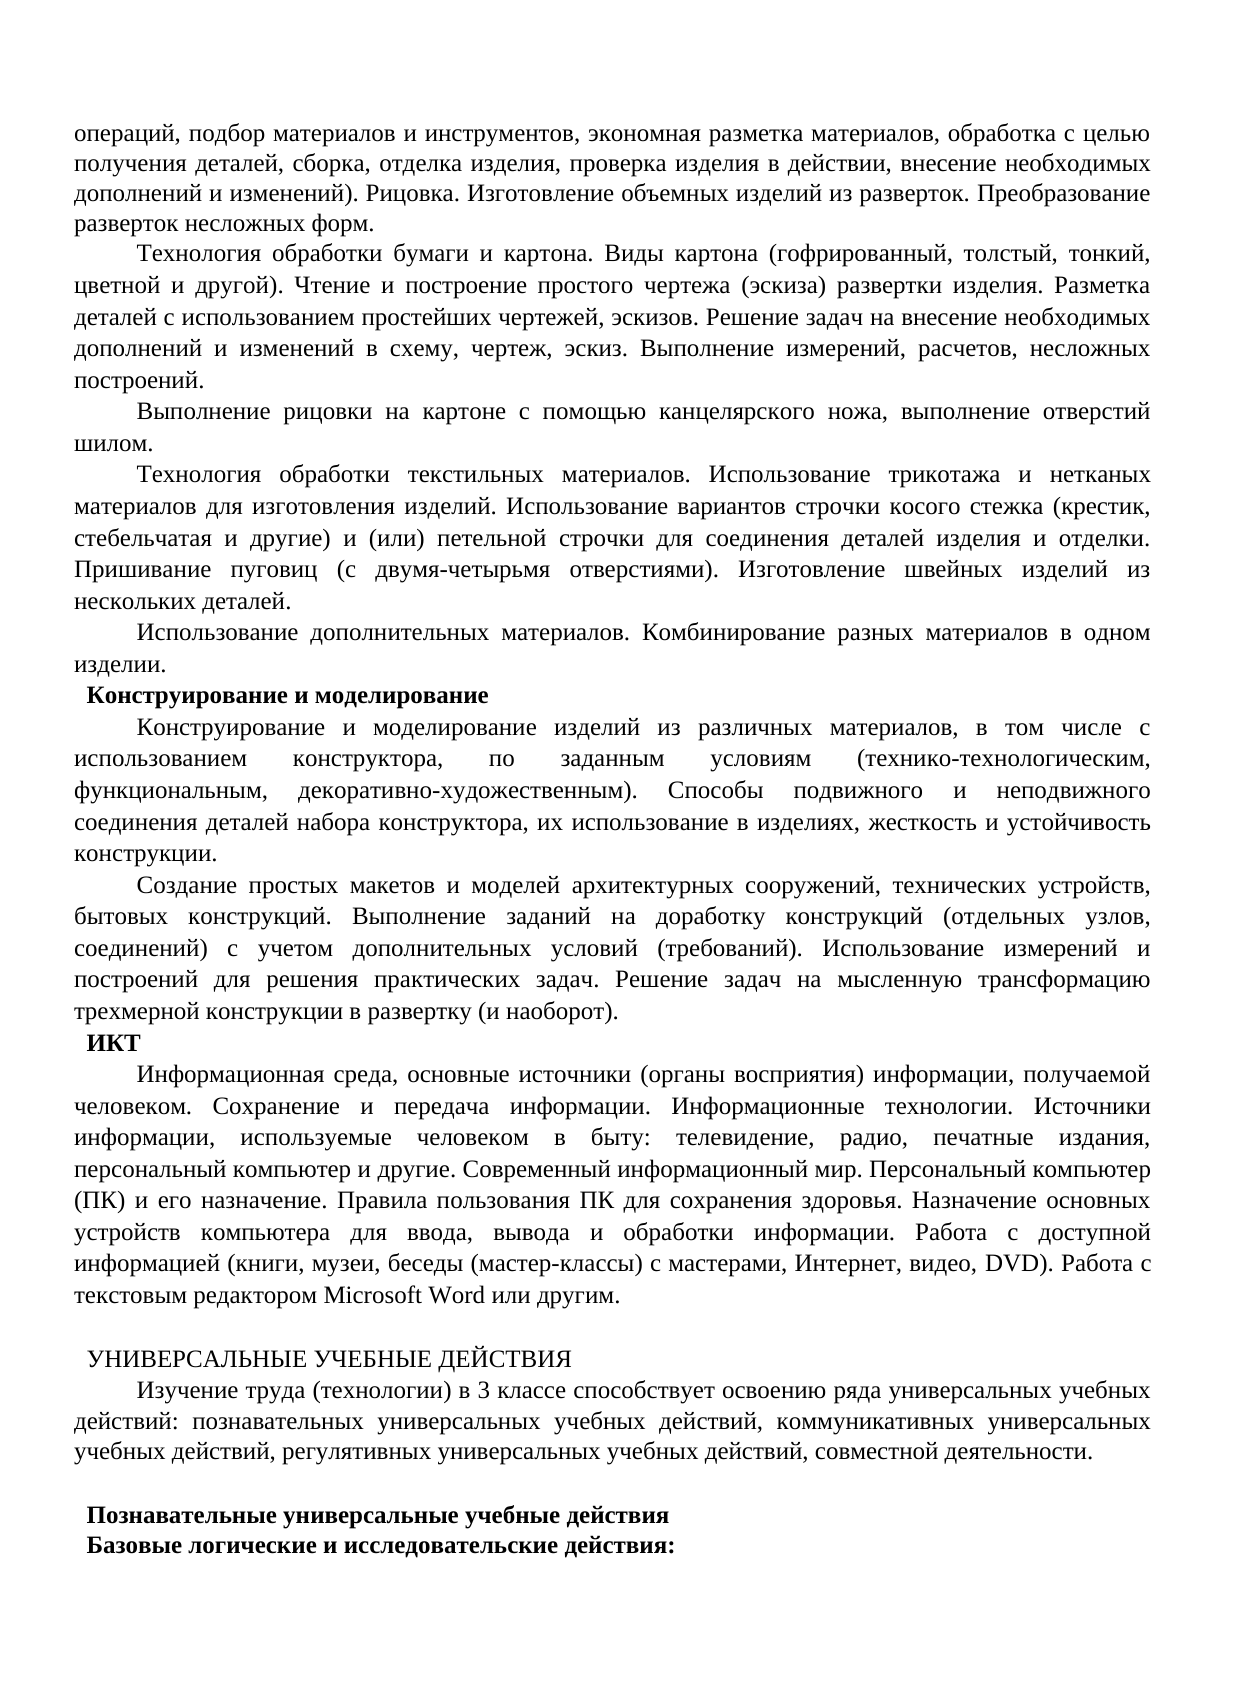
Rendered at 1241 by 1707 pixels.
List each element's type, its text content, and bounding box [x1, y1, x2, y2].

text Базовые логические и исследовательские действия: [86, 1531, 1152, 1559]
text Познавательные универсальные учебные действия [86, 1500, 1152, 1528]
text УНИВЕРСАЛЬНЫЕ УЧЕБНЫЕ ДЕЙСТВИЯ [86, 1344, 1152, 1373]
text Изучение труда (технологии) в 3 классе способствует освоению ряда универсальных учебных действий: познавательных универсальных учебных действий, коммуникативных универсальных учебных действий, регулятивных универсальных учебных действий, совместной деятельности. [74, 1375, 1152, 1465]
text Конструирование и моделирование [86, 680, 1152, 709]
text Технология обработки текстильных материалов. Использование трикотажа и нетканых материалов для изготовления изделий. Использование вариантов строчки косого стежка (крестик, стебельчатая и другие) и (или) петельной строчки для соединения деталей изделия и отделки. Пришивание пуговиц (с двумя-четырьмя отверстиями). Изготовление швейных изделий из нескольких деталей. [74, 459, 1152, 614]
text Технология обработки бумаги и картона. Виды картона (гофрированный, толстый, тонкий, цветной и другой). Чтение и построение простого чертежа (эскиза) развертки изделия. Разметка деталей с использованием простейших чертежей, эскизов. Решение задач на внесение необходимых дополнений и изменений в схему, чертеж, эскиз. Выполнение измерений, расчетов, несложных построений. [74, 238, 1152, 393]
text Создание простых макетов и моделей архитектурных сооружений, технических устройств, бытовых конструкций. Выполнение заданий на доработку конструкций (отдельных узлов, соединений) с учетом дополнительных условий (требований). Использование измерений и построений для решения практических задач. Решение задач на мысленную трансформацию трехмерной конструкции в развертку (и наоборот). [74, 870, 1152, 1025]
text Конструирование и моделирование изделий из различных материалов, в том числе с использованием конструктора, по заданным условиям (технико-технологическим, функциональным, декоративно-художественным). Способы подвижного и неподвижного соединения деталей набора конструктора, их использование в изделиях, жесткость и устойчивость конструкции. [74, 712, 1152, 867]
text Использование дополнительных материалов. Комбинирование разных материалов в одном изделии. [74, 617, 1152, 678]
text Информационная среда, основные источники (органы восприятия) информации, получаемой человеком. Сохранение и передача информации. Информационные технологии. Источники информации, используемые человеком в быту: телевидение, радио, печатные издания, персональный компьютер и другие. Современный информационный мир. Персональный компьютер (ПК) и его назначение. Правила пользования ПК для сохранения здоровья. Назначение основных устройств компьютера для ввода, вывода и обработки информации. Работа с доступной информацией (книги, музеи, беседы (мастер-классы) с мастерами, Интернет, видео, DVD). Работа с текстовым редактором Microsoft Word или другим. [74, 1059, 1152, 1309]
text Выполнение рицовки на картоне с помощью канцелярского ножа, выполнение отверстий шилом. [74, 396, 1152, 457]
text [74, 118, 1152, 237]
text ИКТ [86, 1028, 1152, 1056]
